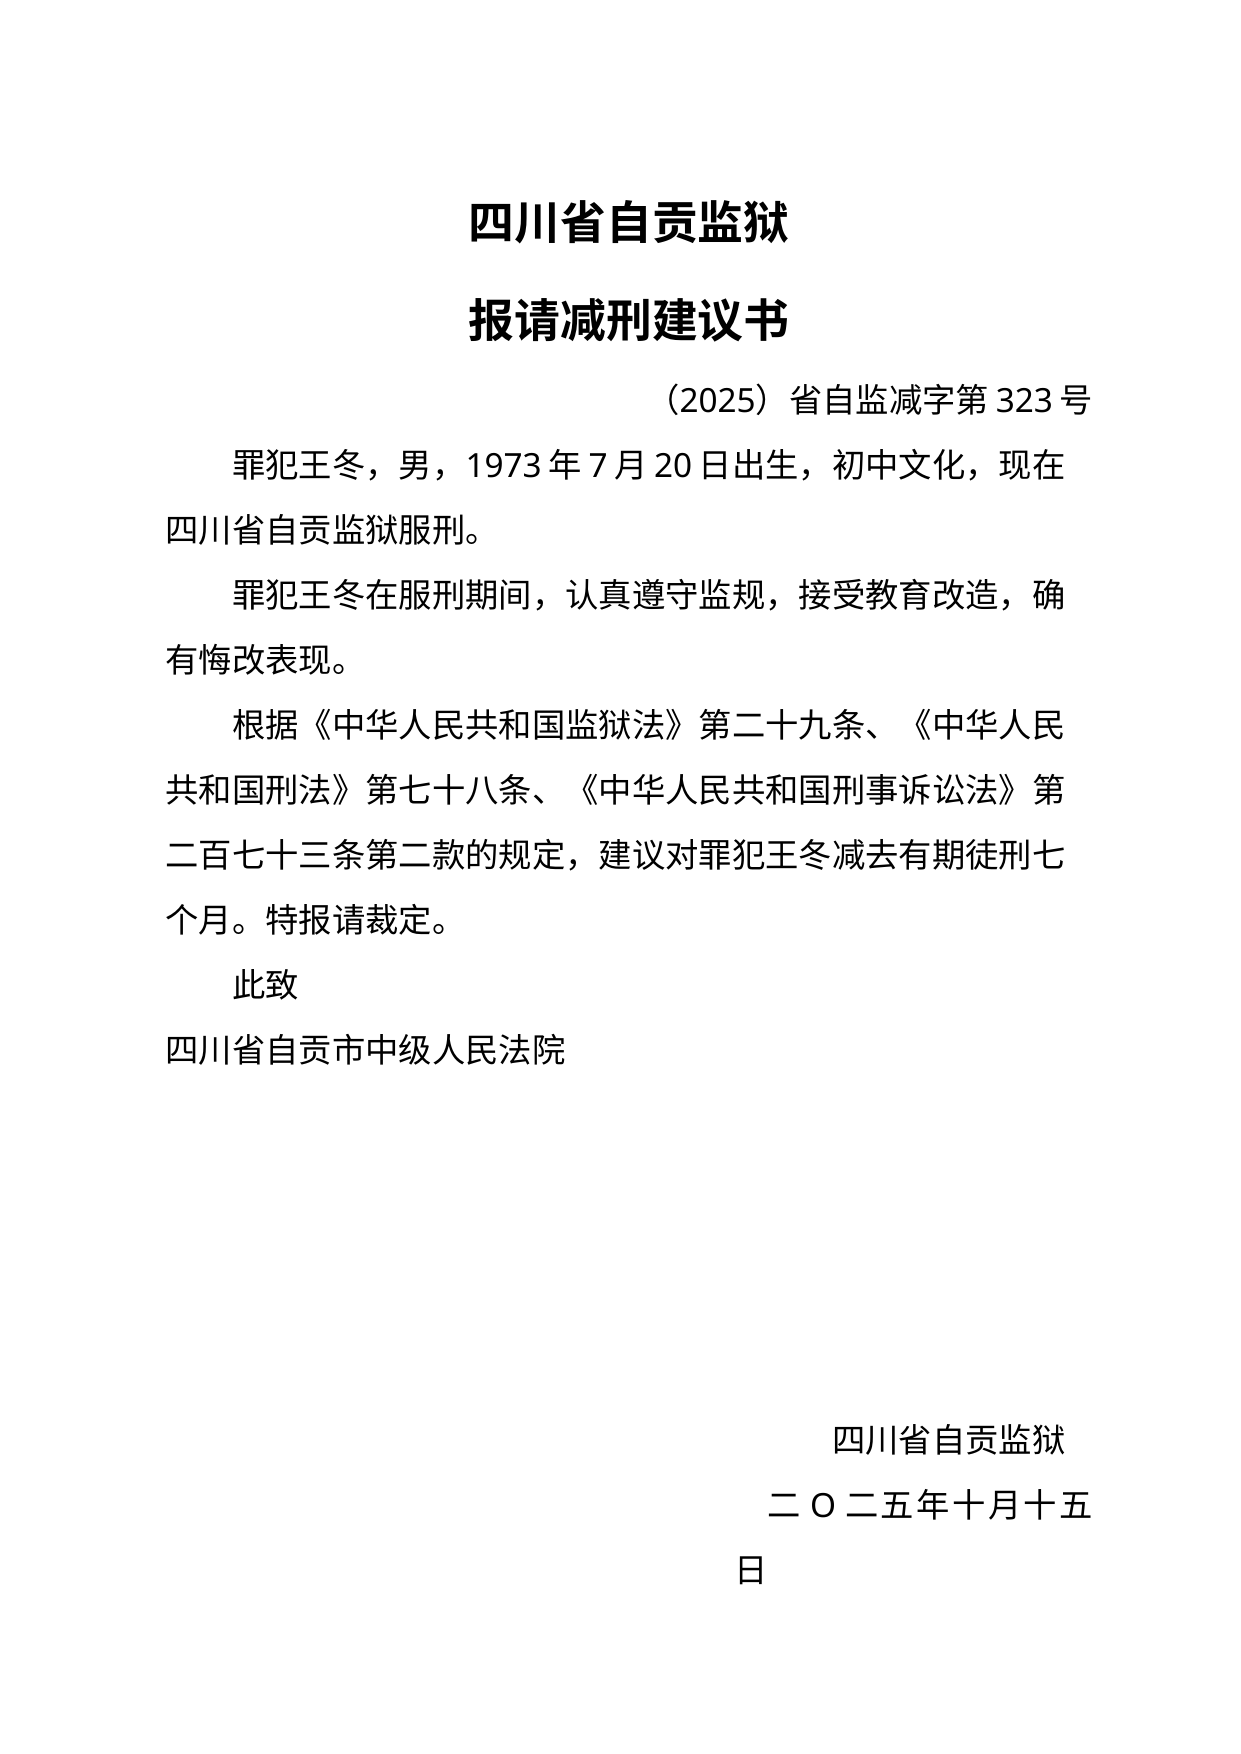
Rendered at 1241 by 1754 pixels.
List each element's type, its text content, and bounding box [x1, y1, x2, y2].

text 罪犯王冬在服刑期间，认真遵守监规，接受教育改造，确有悔改表现。 [165, 561, 1093, 691]
text 四川省自贡市中级人民法院 [165, 1016, 1093, 1081]
text （2025）省自监减字第323号 [165, 366, 1093, 431]
text 二O二五年十月十五日 [734, 1471, 1093, 1601]
text 此致 [165, 951, 1093, 1016]
text 报请减刑建议书 [165, 268, 1093, 366]
text 四川省自贡监狱 [165, 171, 1093, 268]
text 四川省自贡监狱 [165, 1406, 1093, 1471]
text 根据《中华人民共和国监狱法》第二十九条、《中华人民共和国刑法》第七十八条、《中华人民共和国刑事诉讼法》第二百七十三条第二款的规定，建议对罪犯王冬减去有期徒刑七个月。特报请裁定。 [165, 691, 1093, 951]
text 罪犯王冬，男，1973年7月20日出生，初中文化，现在四川省自贡监狱服刑。 [165, 431, 1093, 561]
